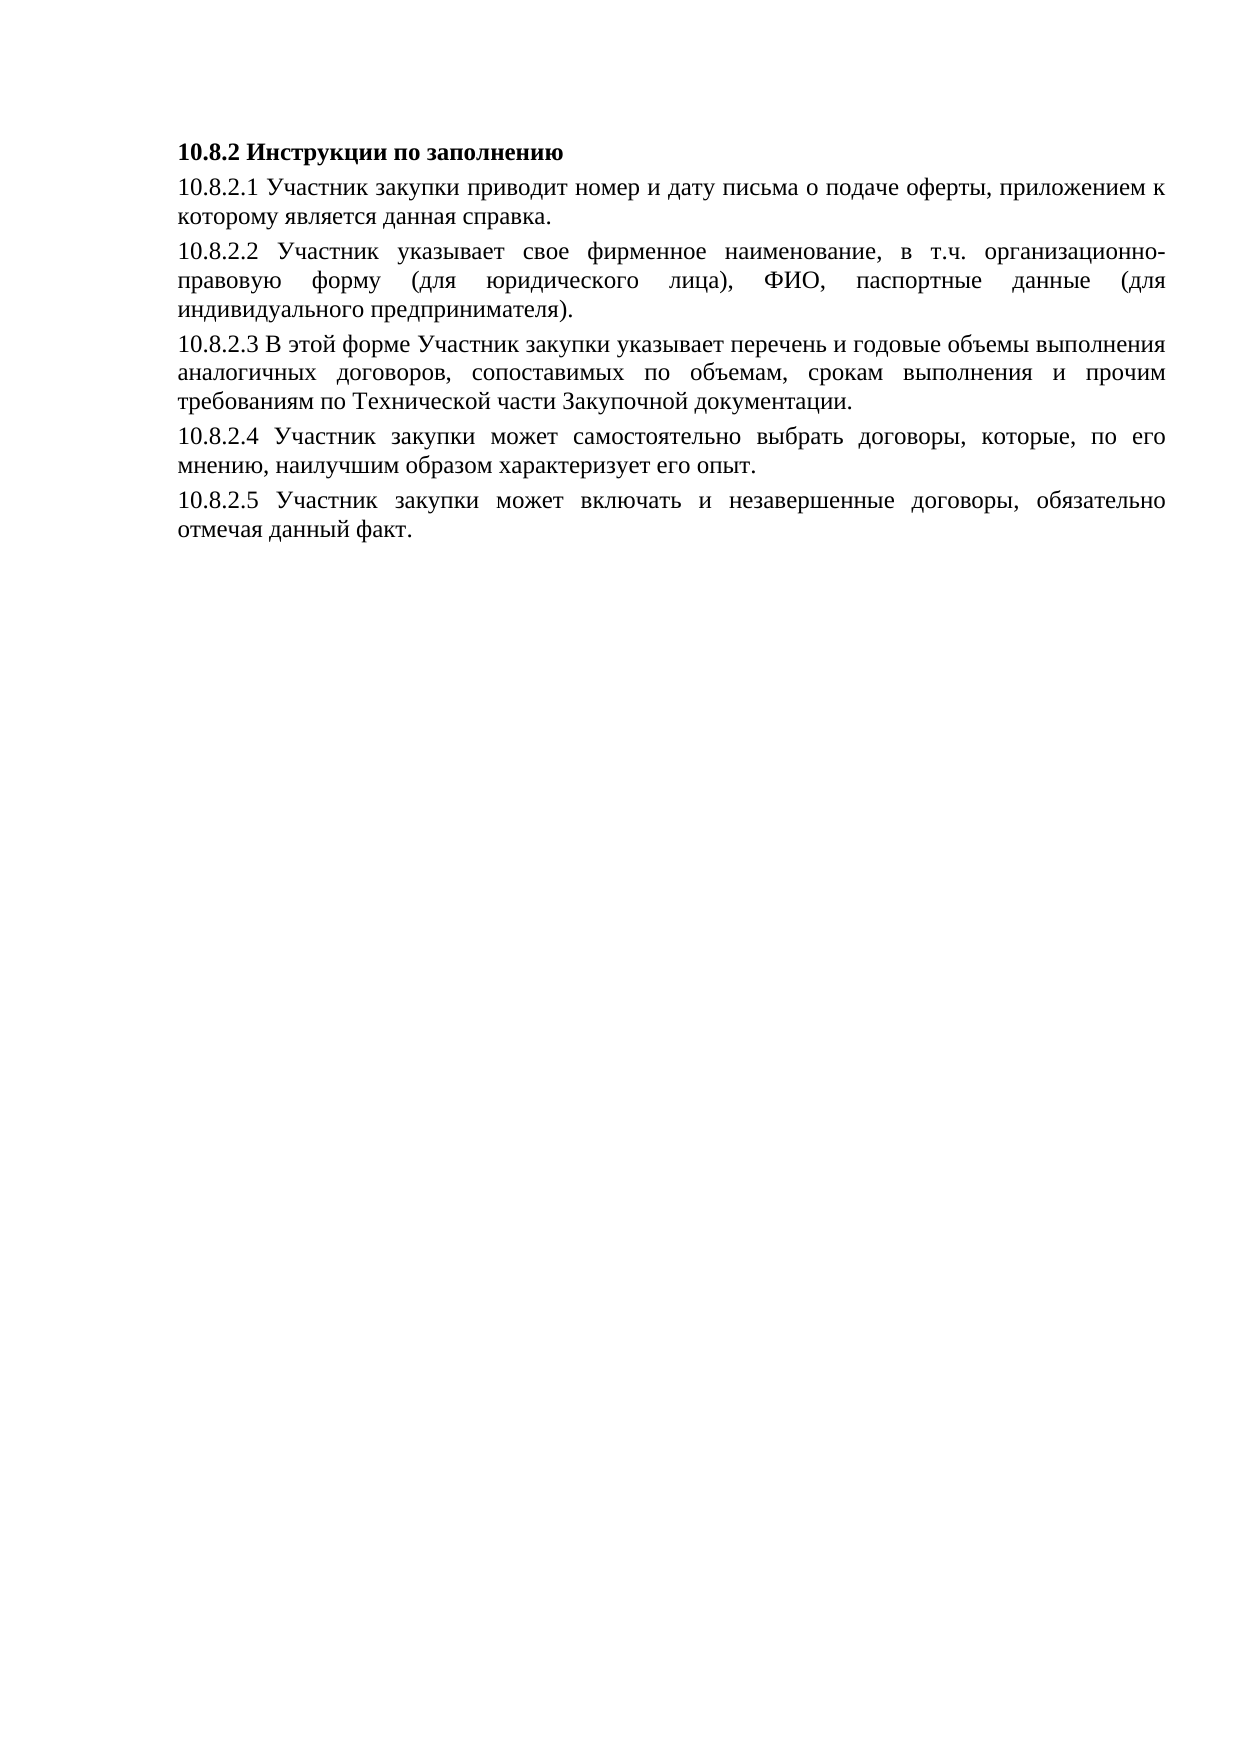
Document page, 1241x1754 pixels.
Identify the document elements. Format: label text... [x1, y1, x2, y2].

text 10.8.2.2 Участник указывает свое фирменное наименование, в т.ч. организационно-правовую форму (для юридического лица), ФИО, паспортные данные (для индивидуального предпринимателя). [177, 236, 1167, 322]
text 10.8.2.1 Участник закупки приводит номер и дату письма о подаче оферты, приложением к которому является данная справка. [177, 172, 1167, 230]
text 10.8.2 Инструкции по заполнению [177, 137, 1167, 166]
text 10.8.2.3 В этой форме Участник закупки указывает перечень и годовые объемы выполнения аналогичных договоров, сопоставимых по объемам, срокам выполнения и прочим требованиям по Технической части Закупочной документации. [177, 329, 1167, 415]
text 10.8.2.5 Участник закупки может включать и незавершенные договоры, обязательно отмечая данный факт. [177, 485, 1167, 542]
text 10.8.2.4 Участник закупки может самостоятельно выбрать договоры, которые, по его мнению, наилучшим образом характеризует его опыт. [177, 421, 1167, 479]
